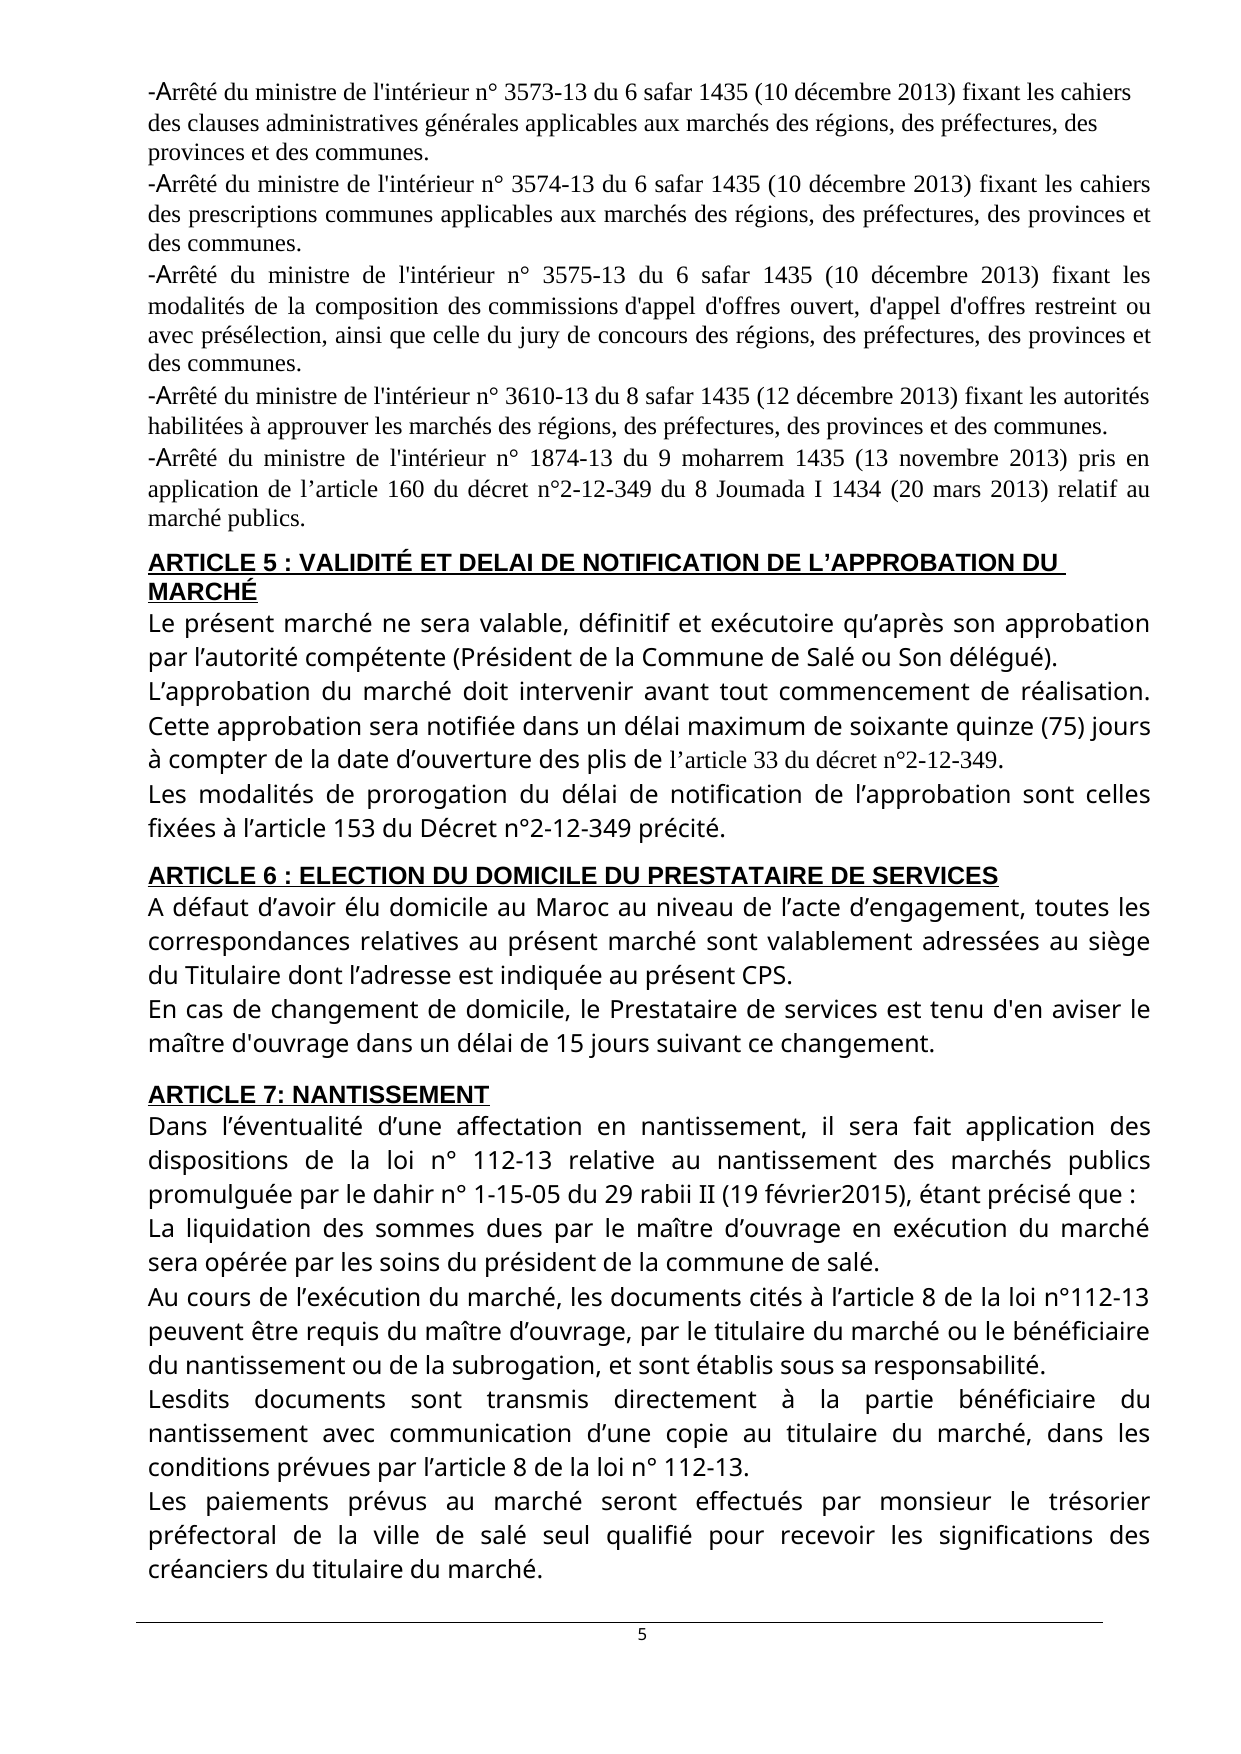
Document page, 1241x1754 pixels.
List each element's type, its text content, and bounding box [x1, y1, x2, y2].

text Article 5 : Validité et delai de notification de L’APPROBATION du Marché [148, 548, 1152, 606]
text Article 6 : Election du domicile DU PRESTATAIRE DE SERVICES [148, 861, 1152, 890]
text L’approbation du marché doit intervenir avant tout commencement de réalisation. Cette approbation sera notifiée dans un délai maximum de soixante quinze (75) jours à compter de la date d’ouverture des plis de l’article 33 du décret n°2-12-349. [148, 674, 1152, 776]
text Les paiements prévus au marché seront effectués par monsieur le trésorier préfectoral de la ville de salé seul qualifié pour recevoir les significations des créanciers du titulaire du marché. [148, 1483, 1152, 1586]
text -Arrêté du ministre de l'intérieur n° 1874-13 du 9 moharrem 1435 (13 novembre 2013) pris en application de l’article 160 du décret n°2-12-349 du 8 Joumada I 1434 (20 mars 2013) relatif au marché publics. [148, 440, 1152, 532]
text -Arrêté du ministre de l'intérieur n° 3610-13 du 8 safar 1435 (12 décembre 2013) fixant les autorités habilitées à approuver les marchés des régions, des préfectures, des provinces et des communes. [148, 377, 1152, 440]
text Dans l’éventualité d’une affectation en nantissement, il sera fait application des dispositions de la loi n° 112-13 relative au nantissement des marchés publics promulguée par le dahir n° 1-15-05 du 29 rabii II (19 février2015), étant précisé que : [148, 1109, 1152, 1211]
text A défaut d’avoir élu domicile au Maroc au niveau de l’acte d’engagement, toutes les correspondances relatives au présent marché sont valablement adressées au siège du Titulaire dont l’adresse est indiquée au présent CPS. [148, 890, 1152, 992]
text Lesdits documents sont transmis directement à la partie bénéficiaire du nantissement avec communication d’une copie au titulaire du marché, dans les conditions prévues par l’article 8 de la loi n° 112-13. [148, 1381, 1152, 1483]
text -Arrêté du ministre de l'intérieur n° 3575-13 du 6 safar 1435 (10 décembre 2013) fixant les modalités de la composition des commissions d'appel d'offres ouvert, d'appel d'offres restreint ou avec présélection, ainsi que celle du jury de concours des régions, des préfectures, des provinces et des communes. [148, 257, 1152, 377]
text En cas de changement de domicile, le Prestataire de services est tenu d'en aviser le maître d'ouvrage dans un délai de 15 jours suivant ce changement. [148, 992, 1152, 1060]
text Les modalités de prorogation du délai de notification de l’approbation sont celles fixées à l’article 153 du Décret n°2-12-349 précité. [148, 776, 1152, 844]
text La liquidation des sommes dues par le maître d’ouvrage en exécution du marché sera opérée par les soins du président de la commune de salé. [148, 1211, 1152, 1279]
text Article 7: nantissement [148, 1080, 1152, 1109]
text -Arrêté du ministre de l'intérieur n° 3573-13 du 6 safar 1435 (10 décembre 2013) fixant les cahiers des clauses administratives générales applicables aux marchés des régions, des préfectures, des provinces et des communes. [148, 74, 1152, 165]
text -Arrêté du ministre de l'intérieur n° 3574-13 du 6 safar 1435 (10 décembre 2013) fixant les cahiers des prescriptions communes applicables aux marchés des régions, des préfectures, des provinces et des communes. [148, 165, 1152, 257]
text Au cours de l’exécution du marché, les documents cités à l’article 8 de la loi n°112-13 peuvent être requis du maître d’ouvrage, par le titulaire du marché ou le bénéficiaire du nantissement ou de la subrogation, et sont établis sous sa responsabilité. [148, 1279, 1152, 1381]
text Le présent marché ne sera valable, définitif et exécutoire qu’après son approbation par l’autorité compétente (Président de la Commune de Salé ou Son délégué). [148, 606, 1152, 674]
